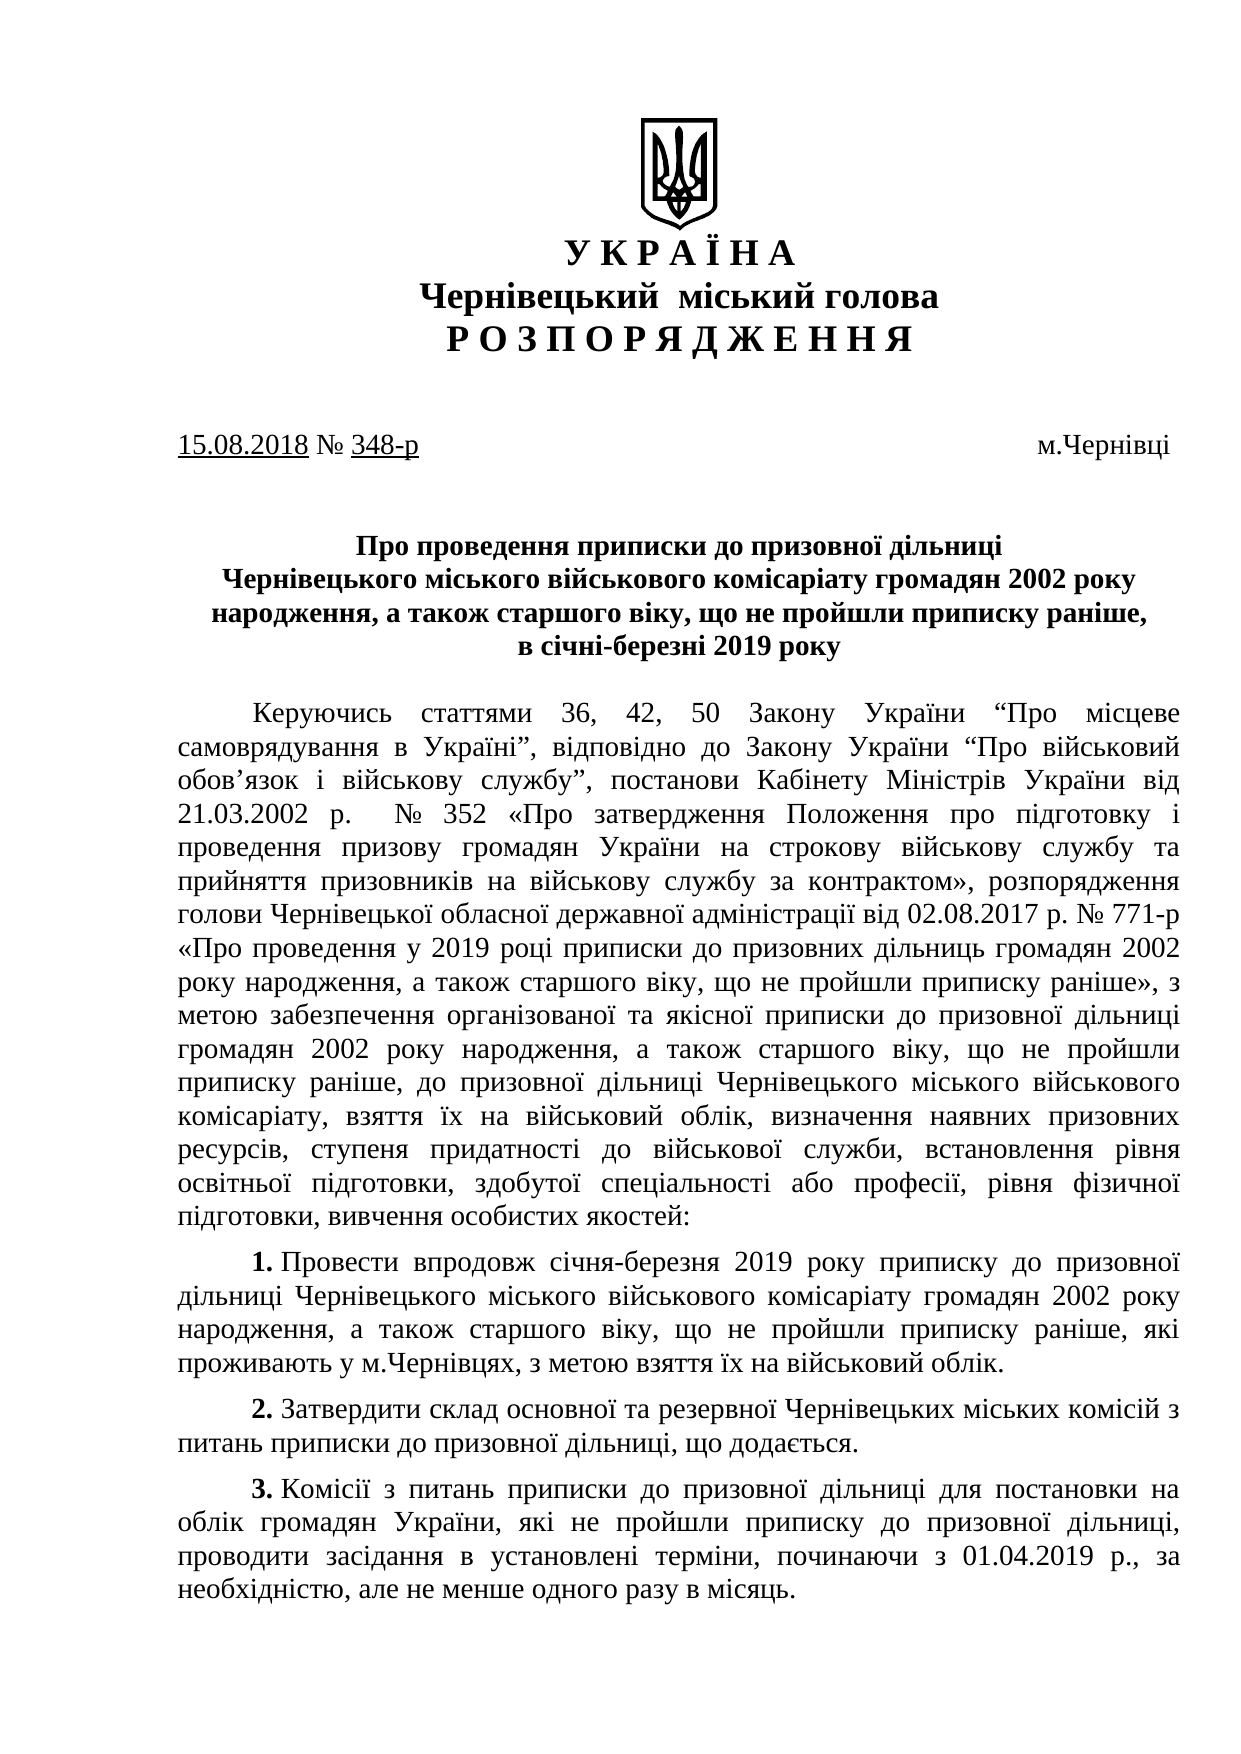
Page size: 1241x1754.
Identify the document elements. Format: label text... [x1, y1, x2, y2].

text 15.08.2018 № 348-р м.Чернівці [177, 427, 1181, 461]
text Чернівецький міський голова [177, 274, 1181, 317]
text У К Р А Ї Н А [177, 231, 1181, 274]
text Р О З П О Р Я Д Ж Е Н Н Я [177, 317, 1181, 360]
list Затвердити склад основної та резервної Чернівецьких міських комісій з питань приписки до призовної дільниці, що додається. [177, 1391, 1181, 1458]
text Керуючись статтями 36, 42, 50 Закону України “Про місцеве самоврядування в Україні”, відповідно до Закону України “Про військовий обов’язок і військову службу”, постанови Кабінету Міністрів України від 21.03.2002 р. № 352 «Про затвердження Положення про підготовку і проведення призову громадян України на строкову військову службу та прийняття призовників на військову службу за контрактом», розпорядження голови Чернівецької обласної державної адміністрації від 02.08.2017 р. № 771-р «Про проведення у 2019 році приписки до призовних дільниць громадян 2002 року народження, а також старшого віку, що не пройшли приписку раніше», з метою забезпечення організованої та якісної приписки до призовної дільниці громадян 2002 року народження, а також старшого віку, що не пройшли приписку раніше, до призовної дільниці Чернівецького міського військового комісаріату, взяття їх на військовий облік, визначення наявних призовних ресурсів, ступеня придатності до військової служби, встановлення рівня освітньої підготовки, здобутої спеціальності або професії, рівня фізичної підготовки, вивчення особистих якостей: [177, 695, 1181, 1232]
text Чернівецького міського військового комісаріату громадян 2002 року народження, а також старшого віку, що не пройшли приписку раніше, [177, 561, 1181, 628]
text в січні-березні 2019 року [177, 628, 1181, 662]
text Про проведення приписки до призовної дільниці [177, 528, 1181, 561]
list Комісії з питань приписки до призовної дільниці для постановки на облік громадян України, які не пройшли приписку до призовної дільниці, проводити засідання в установлені терміни, починаючи з 01.04.2019 р., за необхідністю, але не менше одного разу в місяць. [177, 1471, 1181, 1605]
list Провести впродовж січня-березня 2019 року приписку до призовної дільниці Чернівецького міського військового комісаріату громадян 2002 року народження, а також старшого віку, що не пройшли приписку раніше, які проживають у м.Чернівцях, з метою взяття їх на військовий облік. [177, 1244, 1181, 1379]
